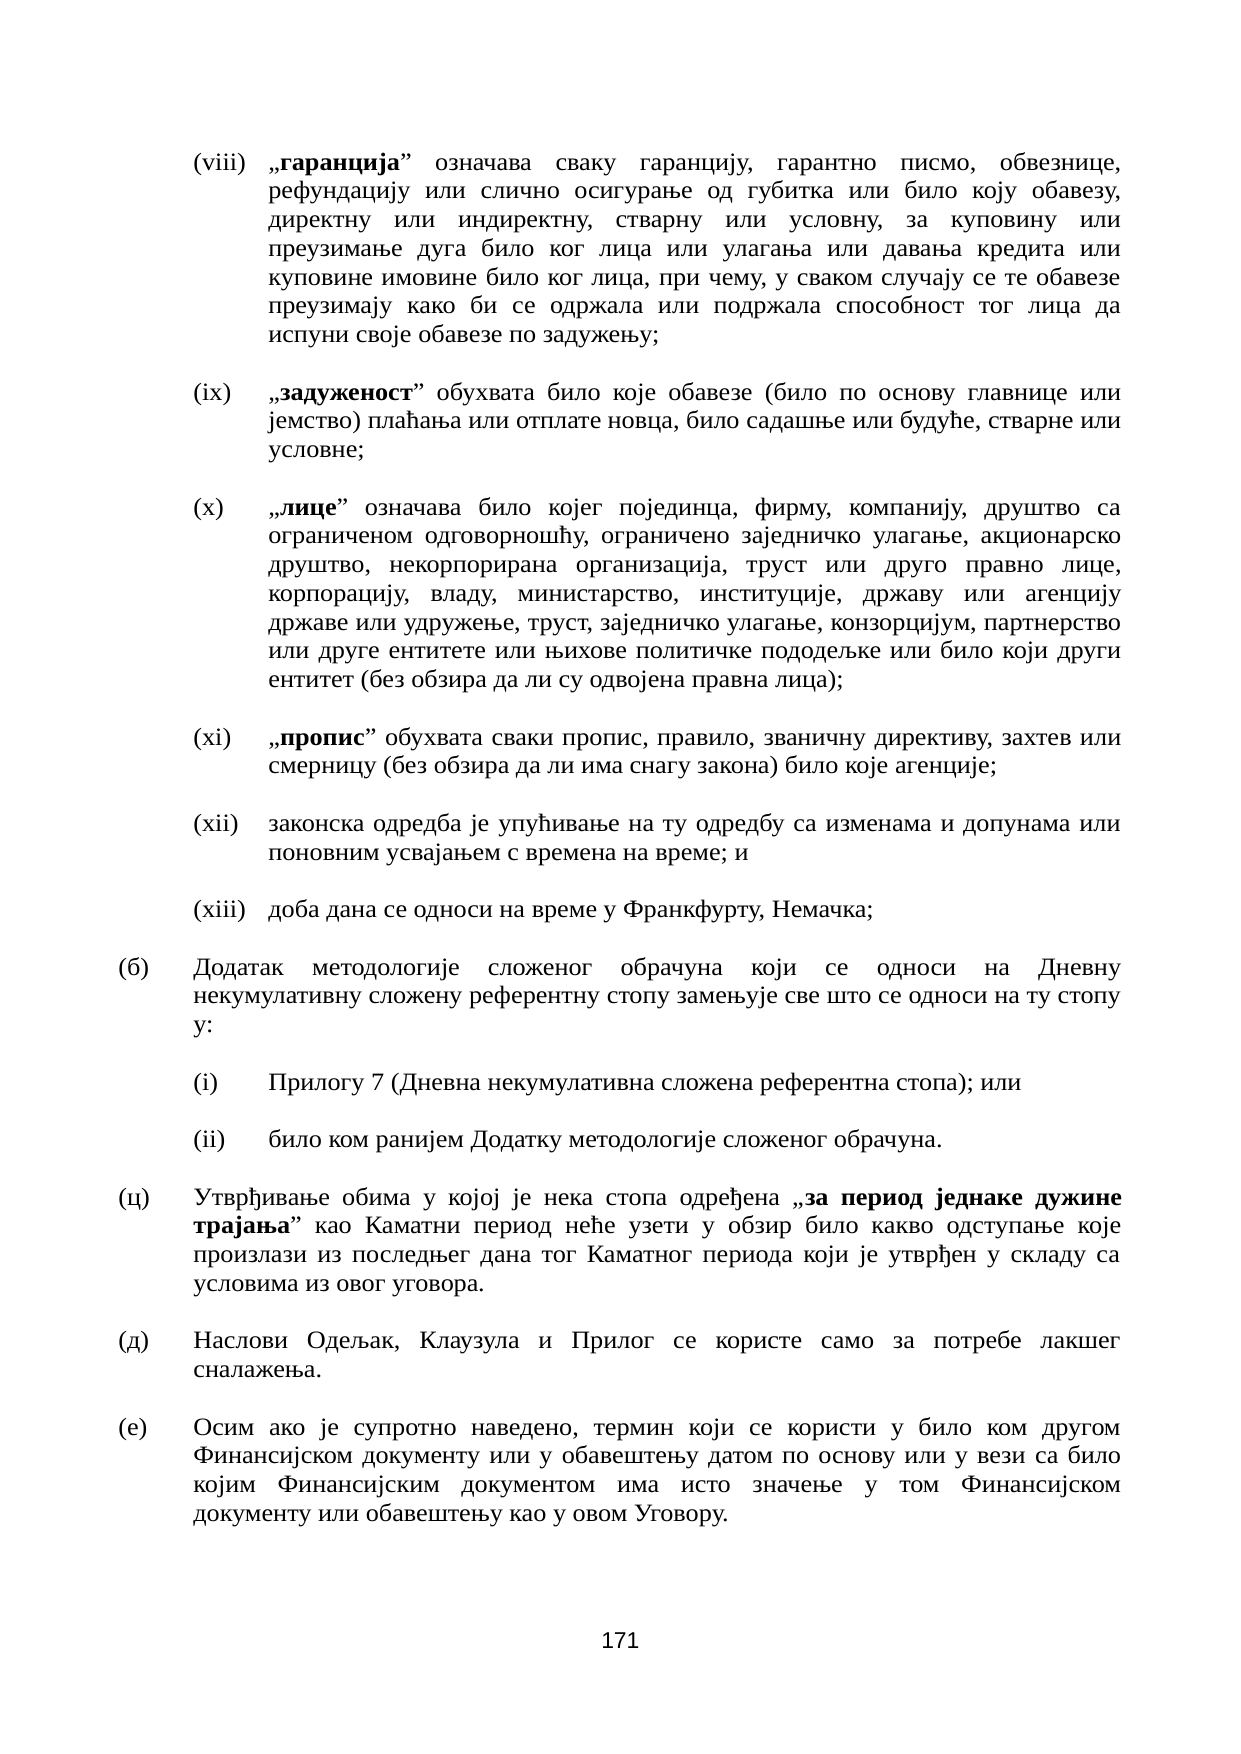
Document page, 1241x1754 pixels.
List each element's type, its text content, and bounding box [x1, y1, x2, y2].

text (i) Прилогу 7 (Дневна некумулативна сложена референтна стопа); или [193, 1067, 1122, 1096]
text (б) Додатак методологије сложеног обрачуна који се односи на Дневну некумулативну сложену референтну стопу замењује све што се односи на ту стопу у: [118, 952, 1122, 1038]
text (ix) „задуженост” обухвата било које обавезе (било по основу главнице или јемство) плаћања или отплате новца, било садашње или будуће, стварне или условне; [193, 377, 1122, 463]
text (е) Осим ако је супротно наведено, термин који се користи у било ком другом Финансијском документу или у обавештењу датом по основу или у вези са било којим Финансијским документом има исто значење у том Финансијском документу или обавештењу као у овом Уговору. [118, 1412, 1122, 1527]
text (ii) било ком ранијем Додатку методологије сложеног обрачуна. [193, 1124, 1122, 1153]
text (ц) Утврђивање обима у којој је нека стопа одређена „за период једнаке дужине трајања” као Каматни период неће узети у обзир било какво одступање које произлази из последњег дана тог Каматног периода који је утврђен у складу са условима из овог уговора. [118, 1182, 1122, 1297]
text (xii) законска одредба је упућивање на ту одредбу са изменама и допунама или поновним усвајањем с времена на време; и [193, 808, 1122, 866]
text (x) „лице” означава било којег појединца, фирму, компанију, друштво са ограниченом одговорношћу, ограничено заједничко улагање, акционарско друштво, некорпорирана организација, труст или друго правно лице, корпорацију, владу, министарство, институције, државу или агенцију државе или удружење, труст, заједничко улагање, конзорцијум, партнерство или друге ентитете или њихове политичке пододељке или било који други ентитет (без обзира да ли су одвојена правна лица); [193, 492, 1122, 693]
text (д) Наслови Одељак, Клаузула и Прилог се користе само за потребе лакшег сналажења. [118, 1326, 1122, 1383]
text (viii) „гаранција” означава сваку гаранцију, гарантно писмо, обвезнице, рефундацију или слично осигурање од губитка или било коју обавезу, директну или индиректну, стварну или условну, за куповину или преузимање дуга било ког лица или улагања или давања кредита или куповине имовине било ког лица, при чему, у сваком случају се те обавезе преузимају како би се одржала или подржала способност тог лица да испуни своје обавезе по задужењу; [193, 147, 1122, 348]
text (xiii) доба дана се односи на време у Франкфурту, Немачка; [193, 894, 1122, 923]
text (xi) „пропис” обухвата сваки пропис, правило, званичну директиву, захтев или смерницу (без обзира да ли има снагу закона) било које агенције; [193, 722, 1122, 779]
